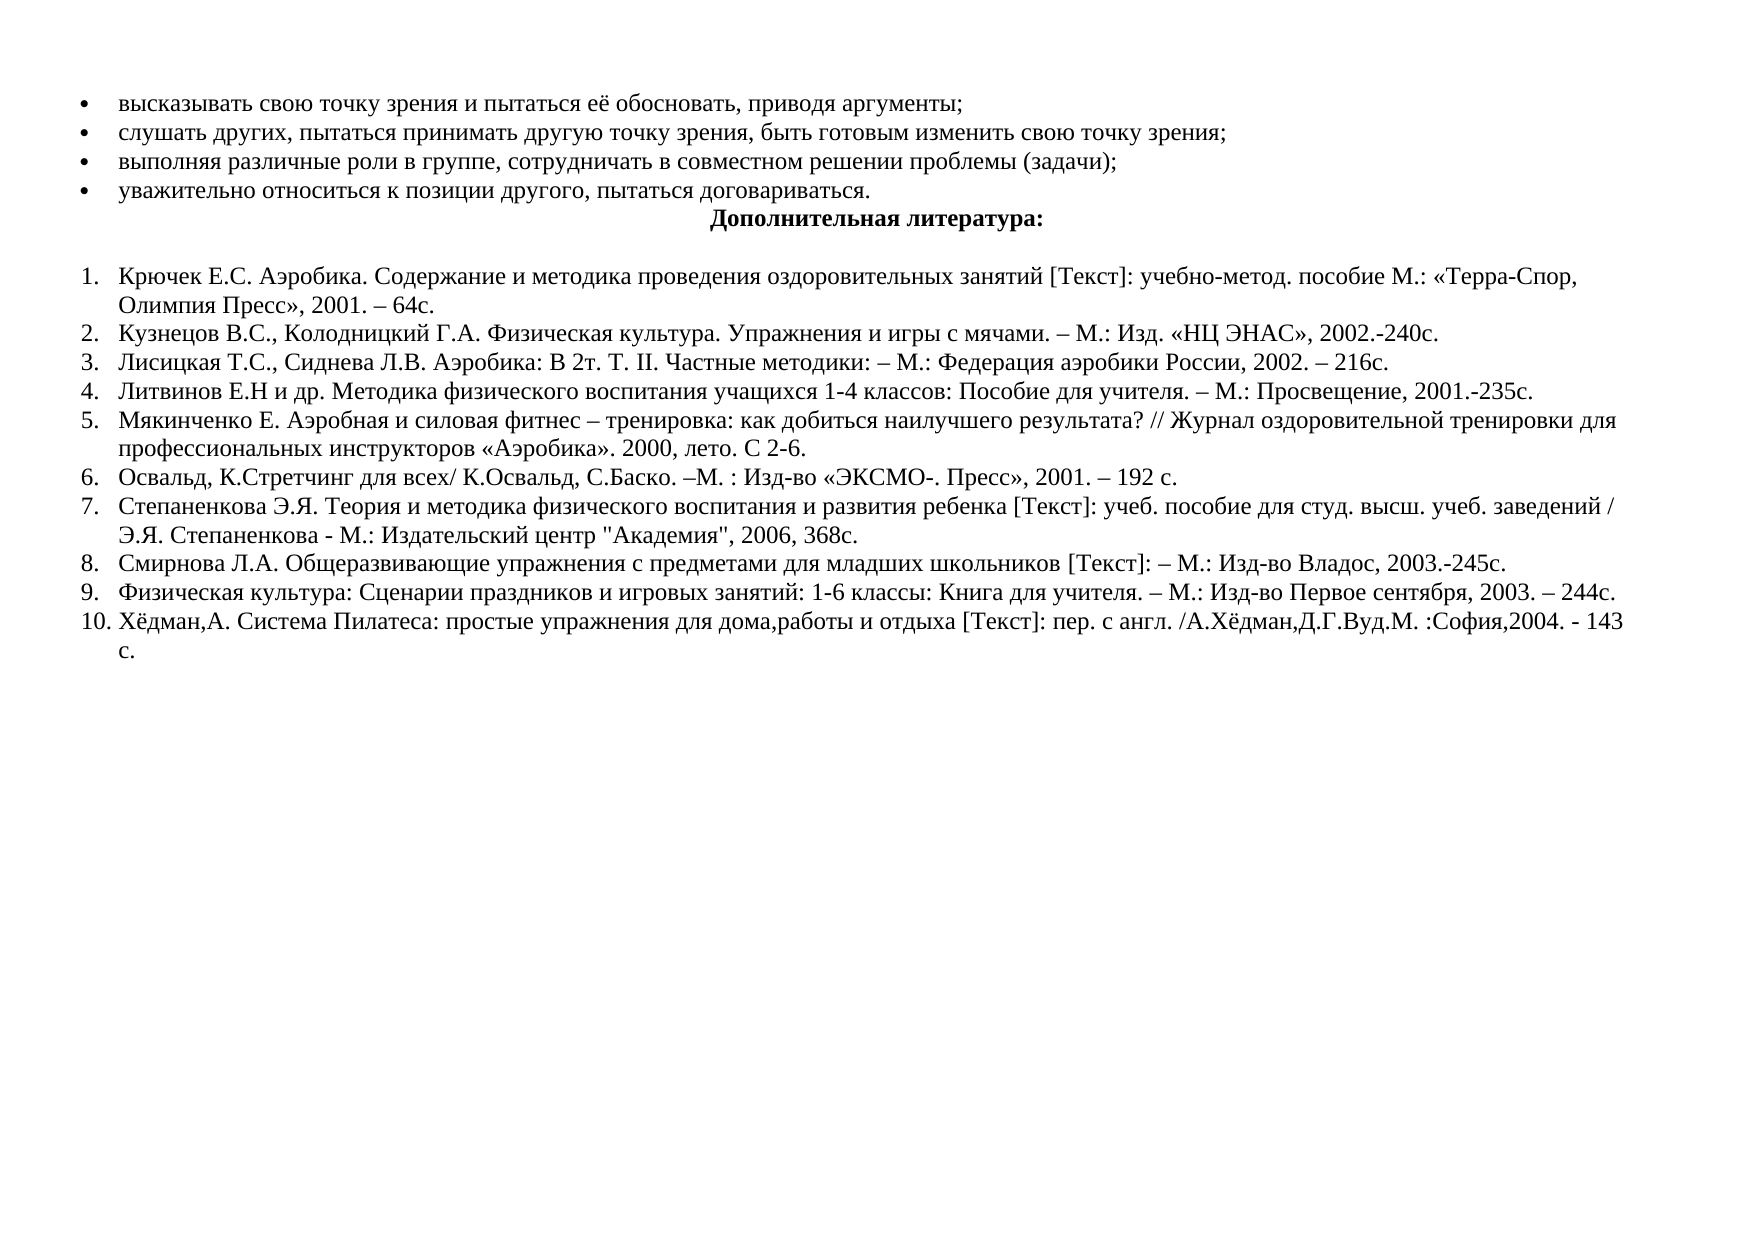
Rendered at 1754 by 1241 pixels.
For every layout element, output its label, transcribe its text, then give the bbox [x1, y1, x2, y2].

list Смирнова Л.А. Общеразвивающие упражнения с предметами для младших школьников [Текст]: – М.: Изд-во Владос, 2003.-245с. [81, 548, 1636, 577]
list высказывать свою точку зрения и пытаться её обосновать, приводя аргументы; [81, 88, 1636, 117]
text Дополнительная литература: [118, 203, 1636, 232]
list Степаненкова Э.Я. Теория и методика физического воспитания и развития ребенка [Текст]: учеб. пособие для студ. высш. учеб. заведений / Э.Я. Степаненкова - М.: Издательский центр "Академия", 2006, 368с. [81, 491, 1636, 548]
list Мякинченко Е. Аэробная и силовая фитнес – тренировка: как добиться наилучшего результата? // Журнал оздоровительной тренировки для профессиональных инструкторов «Аэробика». 2000, лето. С 2-6. [81, 405, 1636, 462]
list Хёдман,А. Система Пилатеса: простые упражнения для дома,работы и отдыха [Текст]: пер. с англ. /А.Хёдман,Д.Г.Вуд.М. :София,2004. - 143 с. [81, 606, 1636, 663]
list слушать других, пытаться принимать другую точку зрения, быть готовым изменить свою точку зрения; [81, 117, 1636, 146]
list Лисицкая Т.С., Сиднева Л.В. Аэробика: В 2т. Т. II. Частные методики: – М.: Федерация аэробики России, 2002. – 216с. [81, 347, 1636, 376]
list выполняя различные роли в группе, сотрудничать в совместном решении проблемы (задачи); [81, 146, 1636, 175]
list Кузнецов В.С., Колодницкий Г.А. Физическая культура. Упражнения и игры с мячами. – М.: Изд. «НЦ ЭНАС», 2002.-240с. [81, 318, 1636, 347]
list Освальд, К.Стретчинг для всех/ К.Освальд, С.Баско. –М. : Изд-во «ЭКСМО-. Пресс», 2001. – 192 с. [81, 462, 1636, 491]
list Физическая культура: Сценарии праздников и игровых занятий: 1-6 классы: Книга для учителя. – М.: Изд-во Первое сентября, 2003. – 244с. [81, 577, 1636, 606]
list уважительно относиться к позиции другого, пытаться договариваться. [81, 175, 1636, 203]
list Крючек Е.С. Аэробика. Содержание и методика проведения оздоровительных занятий [Текст]: учебно-метод. пособие М.: «Терра-Спор, Олимпия Пресс», 2001. – 64с. [81, 261, 1636, 318]
list Литвинов Е.Н и др. Методика физического воспитания учащихся 1-4 классов: Пособие для учителя. – М.: Просвещение, 2001.-235с. [81, 376, 1636, 405]
